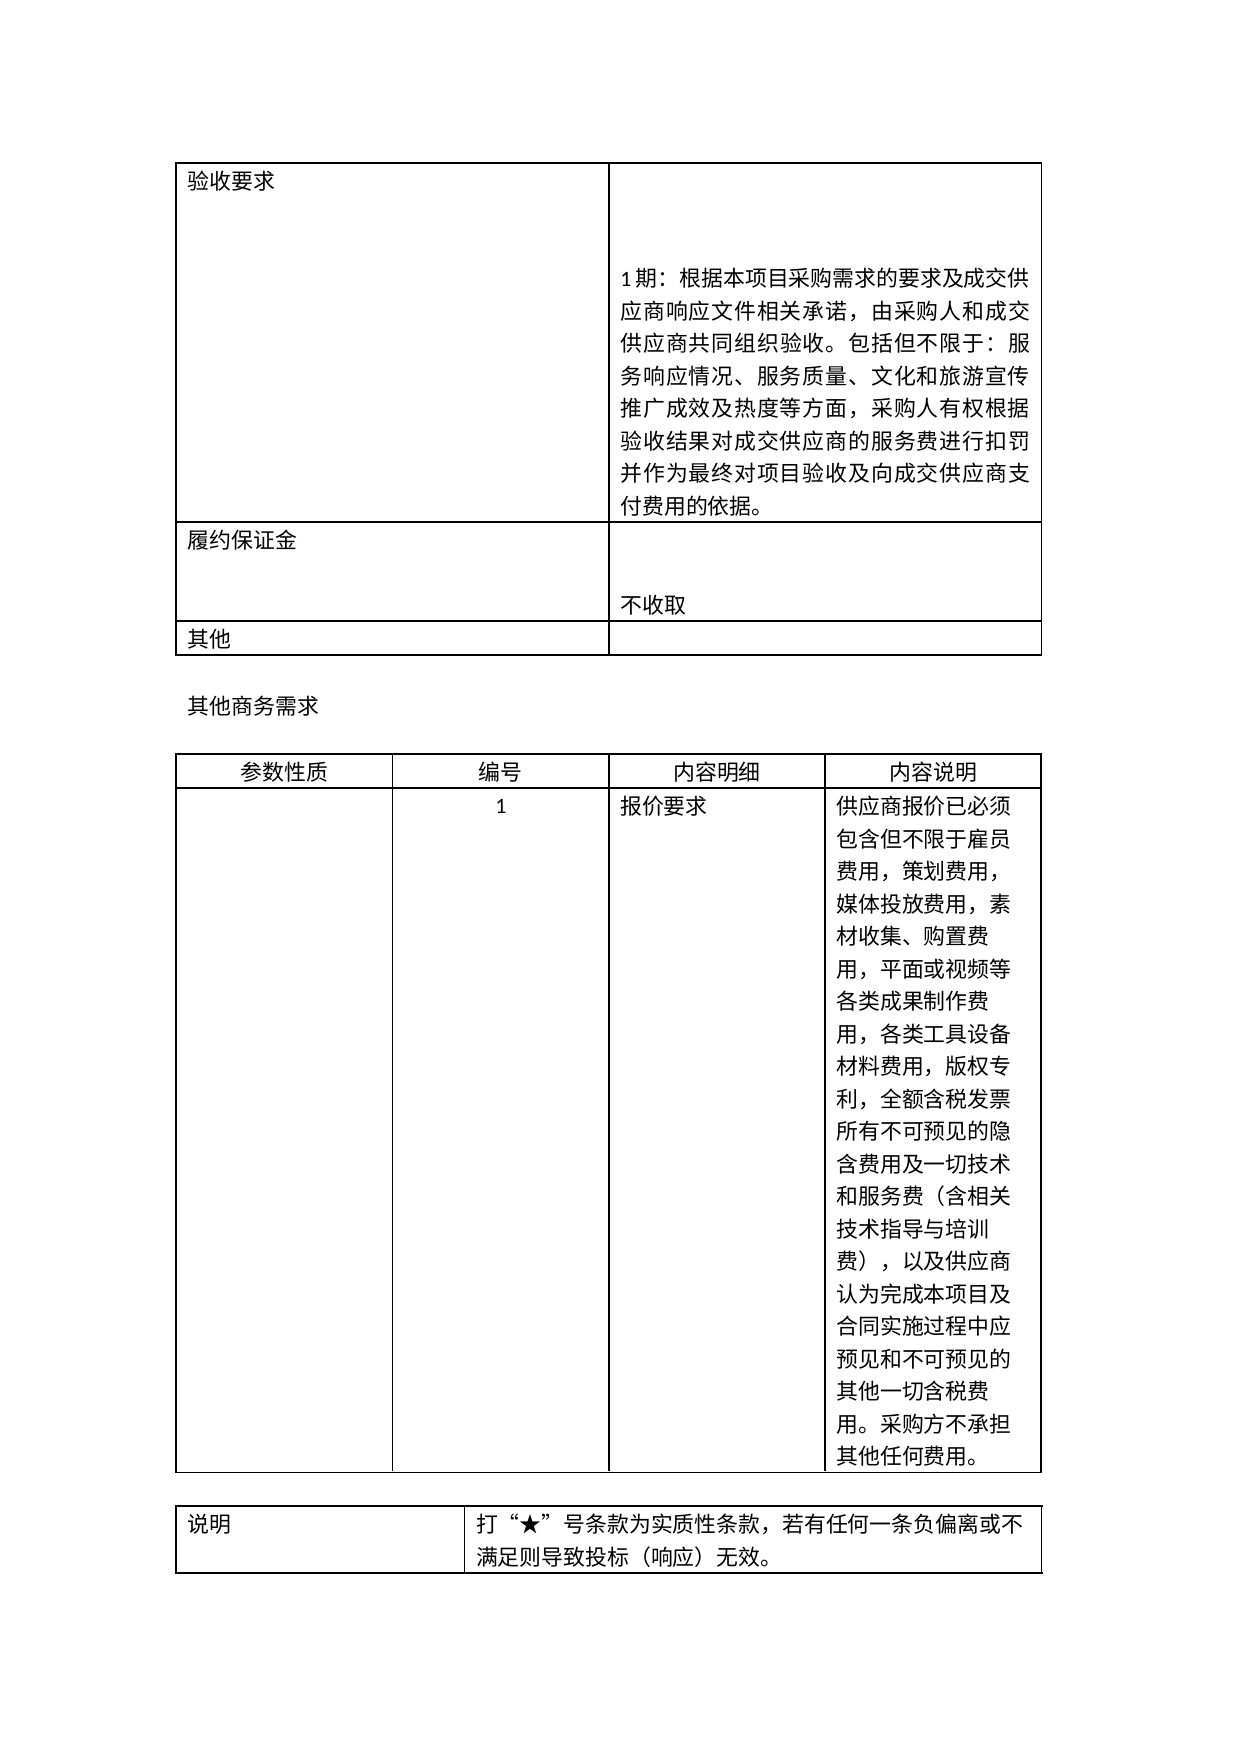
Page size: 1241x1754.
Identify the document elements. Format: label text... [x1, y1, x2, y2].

text 其他商务需求 [187, 688, 1053, 721]
table_header 内容明细 [610, 755, 824, 787]
table_cell 验收要求 [177, 164, 608, 521]
table_cell 供应商报价已必须包含但不限于雇员费用，策划费用，媒体投放费用，素材收集、购置费用，平面或视频等各类成果制作费用，各类工具设备材料费用，版权专利，全额含税发票所有不可预见的隐含费用及一切技术和服务费（含相关技术指导与培训费），以及供应商认为完成本项目及合同实施过程中应预见和不可预见的其他一切含税费用。采购方不承担其他任何费用。 [826, 789, 1040, 1471]
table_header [465, 1507, 1041, 1572]
table_cell 履约保证金 [177, 523, 608, 620]
table_cell 报价要求 [610, 789, 824, 1471]
table_header 说明 [177, 1507, 464, 1572]
table_header 参数性质 [177, 755, 392, 787]
table_cell 其他 [177, 622, 608, 654]
table_cell 不收取 [610, 523, 1041, 620]
table_cell 1 [393, 789, 608, 1471]
table_header 内容说明 [826, 755, 1040, 787]
table_cell [177, 789, 392, 1471]
table_cell 1期：根据本项目采购需求的要求及成交供应商响应文件相关承诺，由采购人和成交供应商共同组织验收。包括但不限于：服务响应情况、服务质量、文化和旅游宣传推广成效及热度等方面，采购人有权根据验收结果对成交供应商的服务费进行扣罚并作为最终对项目验收及向成交供应商支付费用的依据。 [610, 164, 1041, 521]
table_header 编号 [393, 755, 608, 787]
table_cell [610, 622, 1041, 654]
